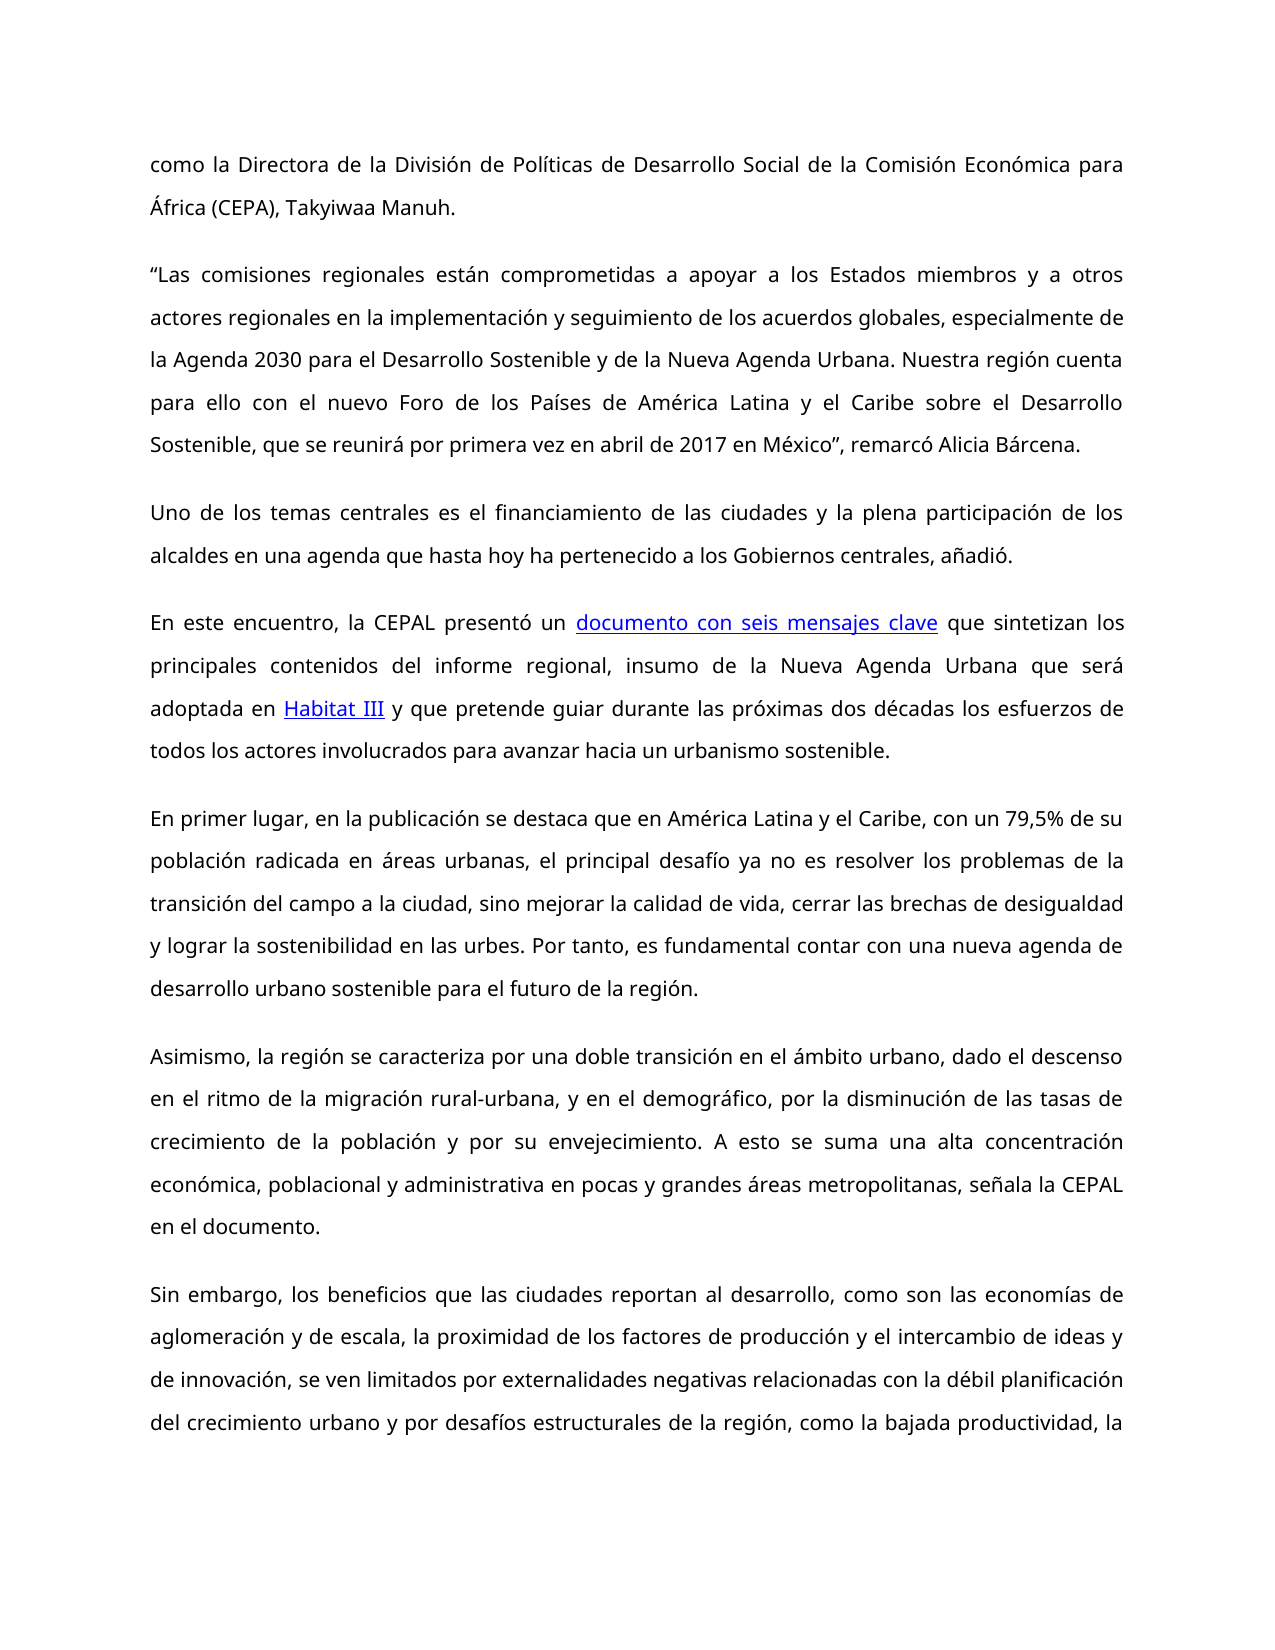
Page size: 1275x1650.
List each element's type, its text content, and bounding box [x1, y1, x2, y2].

text Uno de los temas centrales es el financiamiento de las ciudades y la plena participación de los alcaldes en una agenda que hasta hoy ha pertenecido a los Gobiernos centrales, añadió. [150, 498, 1125, 569]
text “Las comisiones regionales están comprometidas a apoyar a los Estados miembros y a otros actores regionales en la implementación y seguimiento de los acuerdos globales, especialmente de la Agenda 2030 para el Desarrollo Sostenible y de la Nueva Agenda Urbana. Nuestra región cuenta para ello con el nuevo Foro de los Países de América Latina y el Caribe sobre el Desarrollo Sostenible, que se reunirá por primera vez en abril de 2017 en México”, remarcó Alicia Bárcena. [150, 260, 1125, 459]
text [150, 150, 1125, 221]
text Asimismo, la región se caracteriza por una doble transición en el ámbito urbano, dado el descenso en el ritmo de la migración rural-urbana, y en el demográfico, por la disminución de las tasas de crecimiento de la población y por su envejecimiento. A esto se suma una alta concentración económica, poblacional y administrativa en pocas y grandes áreas metropolitanas, señala la CEPAL en el documento. [150, 1042, 1125, 1241]
text En este encuentro, la CEPAL presentó un documento con seis mensajes clave que sintetizan los principales contenidos del informe regional, insumo de la Nueva Agenda Urbana que será adoptada en Habitat III y que pretende guiar durante las próximas dos décadas los esfuerzos de todos los actores involucrados para avanzar hacia un urbanismo sostenible. [150, 608, 1125, 765]
text En primer lugar, en la publicación se destaca que en América Latina y el Caribe, con un 79,5% de su población radicada en áreas urbanas, el principal desafío ya no es resolver los problemas de la transición del campo a la ciudad, sino mejorar la calidad de vida, cerrar las brechas de desigualdad y lograr la sostenibilidad en las urbes. Por tanto, es fundamental contar con una nueva agenda de desarrollo urbano sostenible para el futuro de la región. [150, 804, 1125, 1003]
